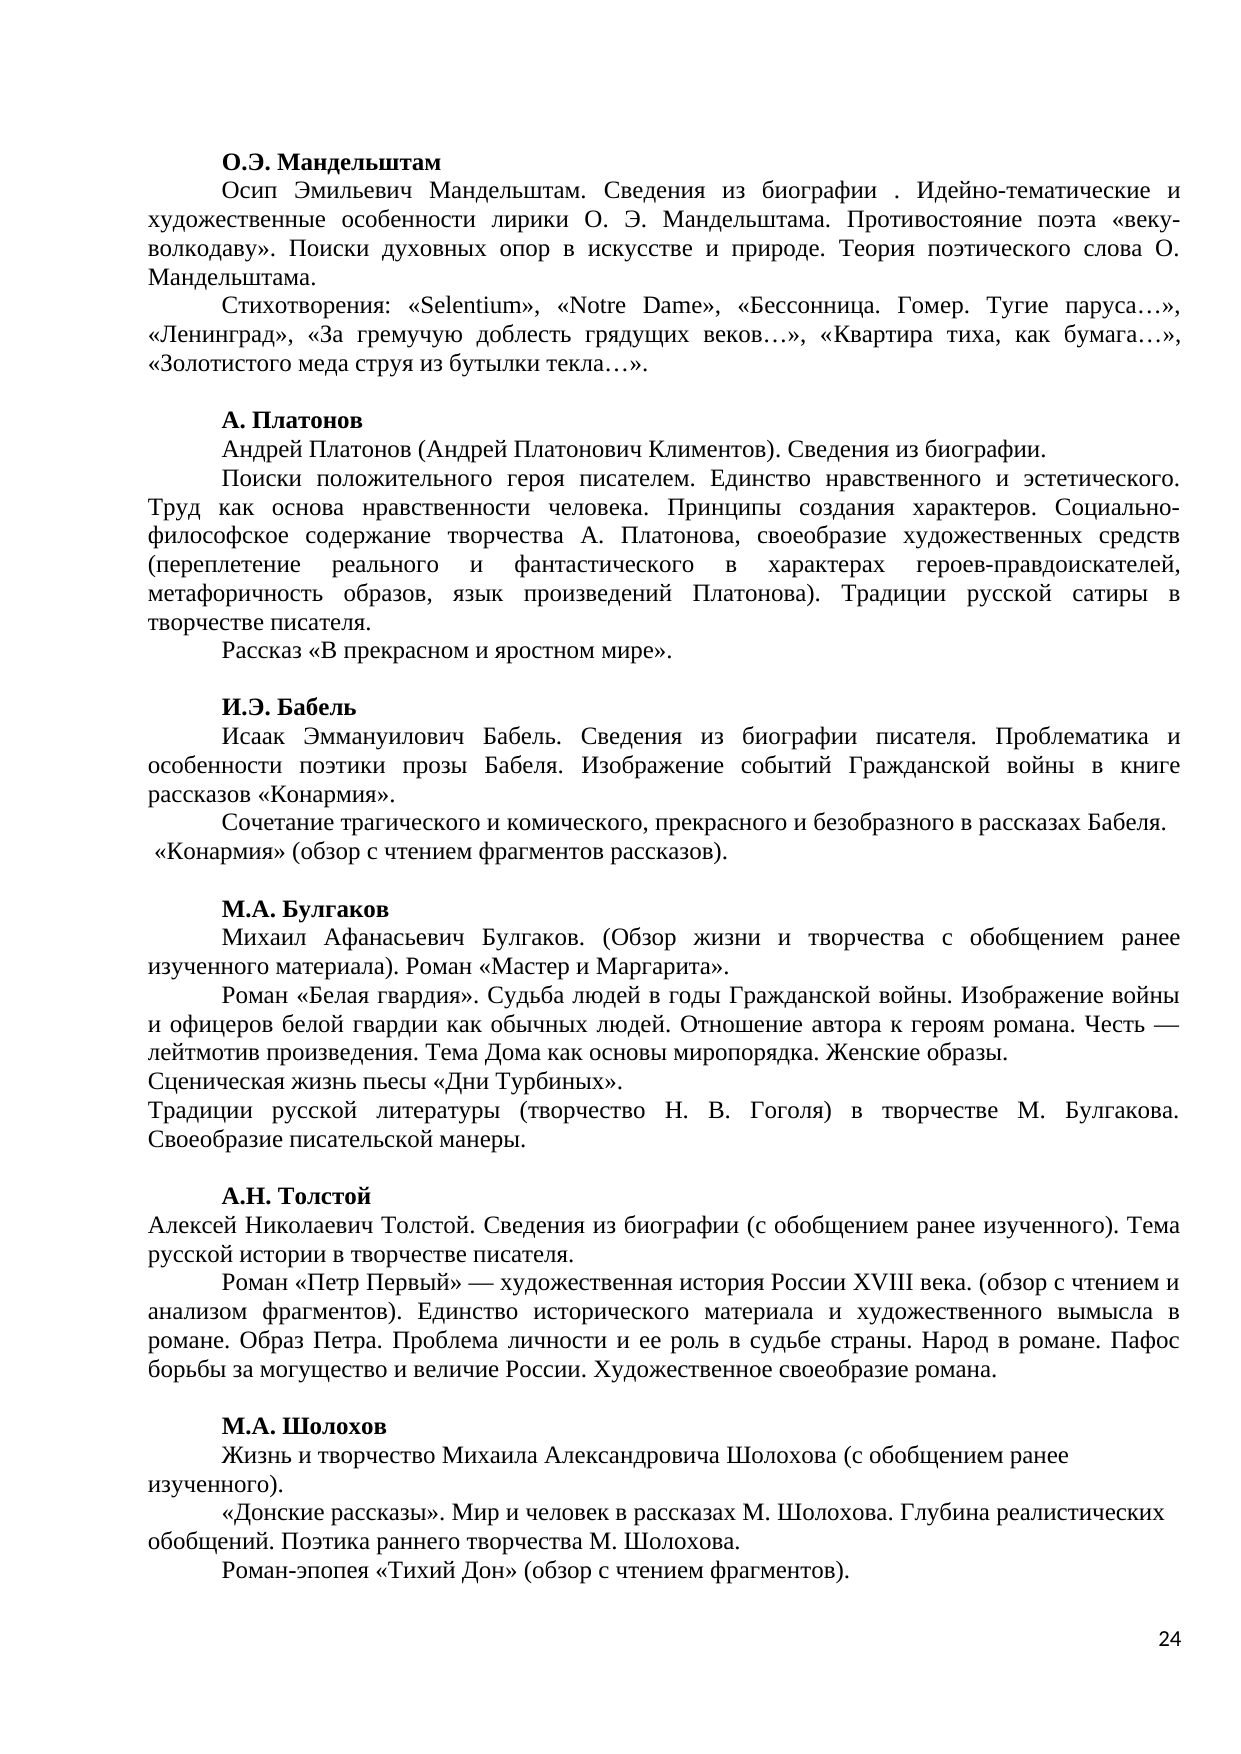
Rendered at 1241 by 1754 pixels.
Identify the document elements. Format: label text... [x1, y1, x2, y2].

text Сценическая жизнь пьесы «Дни Турбиных». [148, 1066, 1181, 1095]
text М.А. Булгаков [148, 894, 1181, 922]
text Стихотворения: «Selentium», «Notre Dame», «Бессонница. Гомер. Тугие паруса…», «Ленинград», «За гремучую доблесть грядущих веков…», «Квартира тиха, как бумага…», «Золотистого меда струя из бутылки текла…». [148, 291, 1181, 377]
text «Конармия» (обзор с чтением фрагментов рассказов). [148, 836, 1181, 865]
text А. Платонов [148, 406, 1181, 434]
text А.Н. Толстой [148, 1181, 1181, 1210]
text Исаак Эммануилович Бабель. Сведения из биографии писателя. Проблематика и особенности поэтики прозы Бабеля. Изображение событий Гражданской войны в книге рассказов «Конармия». [148, 721, 1181, 807]
text Алексей Николаевич Толстой. Сведения из биографии (с обобщением ранее изученного). Тема русской истории в творчестве писателя. [148, 1210, 1181, 1267]
text Роман-эпопея «Тихий Дон» (обзор с чтением фрагментов). [148, 1555, 1181, 1584]
text Роман «Петр Первый» — художественная история России XVIII века. (обзор с чтением и анализом фрагментов). Единство исторического материала и художественного вымысла в романе. Образ Петра. Проблема личности и ее роль в судьбе страны. Народ в романе. Пафос борьбы за могущество и величие России. Художественное своеобразие романа. [148, 1267, 1181, 1382]
text Сочетание трагического и комического, прекрасного и безобразного в рассказах Бабеля. [148, 807, 1181, 836]
text И.Э. Бабель [148, 692, 1181, 721]
text Роман «Белая гвардия». Судьба людей в годы Гражданской войны. Изображение войны и офицеров белой гвардии как обычных людей. Отношение автора к героям романа. Честь — лейтмотив произведения. Тема Дома как основы миропорядка. Женские образы. [148, 980, 1181, 1066]
text «Донские рассказы». Мир и человек в рассказах М. Шолохова. Глубина реалистических обобщений. Поэтика раннего творчества М. Шолохова. [148, 1497, 1181, 1555]
text О.Э. Мандельштам [148, 147, 1181, 176]
text Жизнь и творчество Михаила Александровича Шолохова (с обобщением ранее изученного). [148, 1440, 1181, 1497]
text Традиции русской литературы (творчество Н. В. Гоголя) в творчестве М. Булгакова. Своеобразие писательской манеры. [148, 1095, 1181, 1152]
text Осип Эмильевич Мандельштам. Сведения из биографии . Идейно-тематические и художественные особенности лирики О. Э. Мандельштама. Противостояние поэта «веку-волкодаву». Поиски духовных опор в искусстве и природе. Теория поэтического слова О. Мандельштама. [148, 176, 1181, 291]
text М.А. Шолохов [148, 1411, 1181, 1440]
text Андрей Платонов (Андрей Платонович Климентов). Сведения из биографии. [148, 434, 1181, 463]
text Поиски положительного героя писателем. Единство нравственного и эстетического. Труд как основа нравственности человека. Принципы создания характеров. Социально-философское содержание творчества А. Платонова, своеобразие художественных средств (переплетение реального и фантастического в характерах героев-правдоискателей, метафоричность образов, язык произведений Платонова). Традиции русской сатиры в творчестве писателя. [148, 463, 1181, 636]
text Рассказ «В прекрасном и яростном мире». [148, 636, 1181, 664]
text Михаил Афанасьевич Булгаков. (Обзор жизни и творчества с обобщением ранее изученного материала). Роман «Мастер и Маргарита». [148, 922, 1181, 980]
